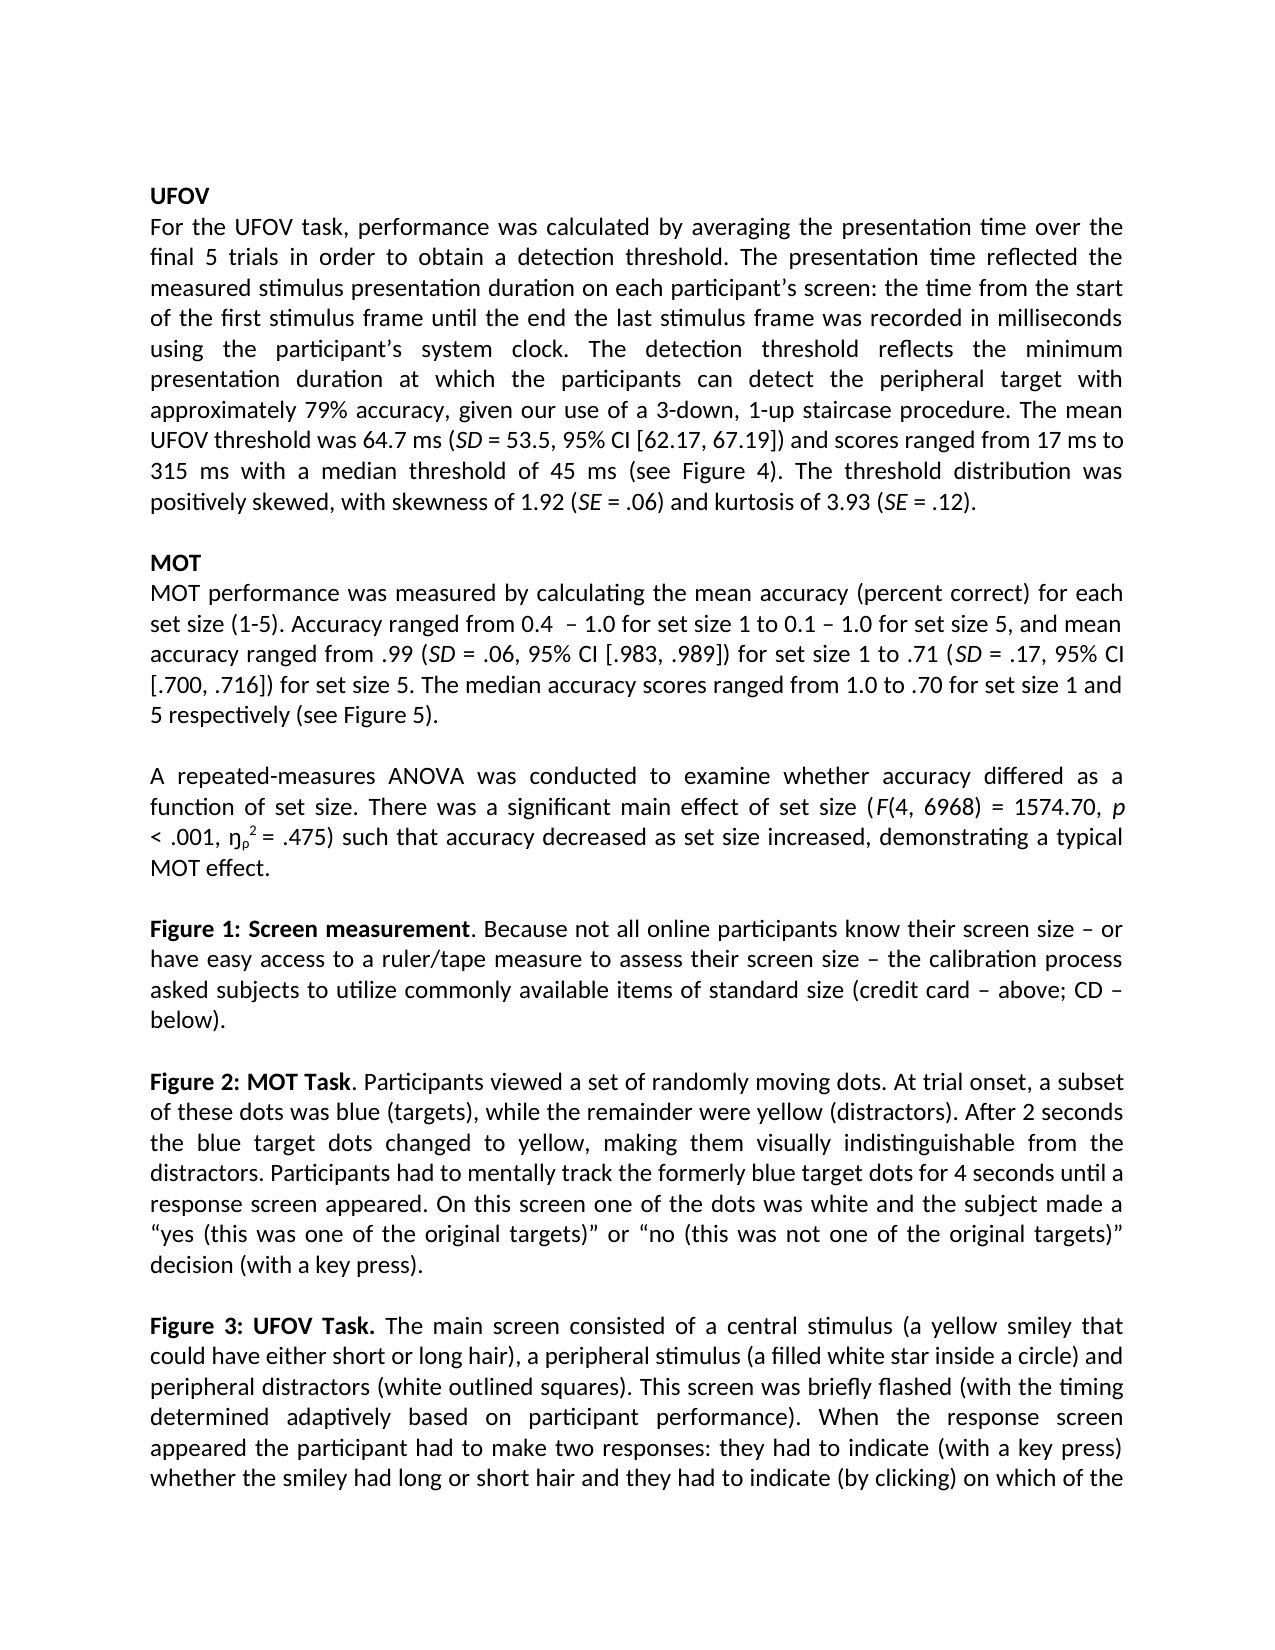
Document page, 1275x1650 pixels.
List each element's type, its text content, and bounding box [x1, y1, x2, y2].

text MOT performance was measured by calculating the mean accuracy (percent correct) for each set size (1-5). Accuracy ranged from 0.4 – 1.0 for set size 1 to 0.1 – 1.0 for set size 5, and mean accuracy ranged from .99 (SD = .06, 95% CI [.983, .989]) for set size 1 to .71 (SD = .17, 95% CI [.700, .716]) for set size 5. The median accuracy scores ranged from 1.0 to .70 for set size 1 and 5 respectively (see Figure 5). [150, 577, 1125, 730]
text MOT [150, 547, 1125, 577]
text UFOV [150, 181, 1125, 211]
text A repeated-measures ANOVA was conducted to examine whether accuracy differed as a function of set size. There was a significant main effect of set size (F(4, 6968) = 1574.70, p < .001, ŋρ2 = .475) such that accuracy decreased as set size increased, demonstrating a typical MOT effect. [150, 760, 1125, 882]
text For the UFOV task, performance was calculated by averaging the presentation time over the final 5 trials in order to obtain a detection threshold. The presentation time reflected the measured stimulus presentation duration on each participant’s screen: the time from the start of the first stimulus frame until the end the last stimulus frame was recorded in milliseconds using the participant’s system clock. The detection threshold reflects the minimum presentation duration at which the participants can detect the peripheral target with approximately 79% accuracy, given our use of a 3-down, 1-up staircase procedure. The mean UFOV threshold was 64.7 ms (SD = 53.5, 95% CI [62.17, 67.19]) and scores ranged from 17 ms to 315 ms with a median threshold of 45 ms (see Figure 4). The threshold distribution was positively skewed, with skewness of 1.92 (SE = .06) and kurtosis of 3.93 (SE = .12). [150, 211, 1125, 516]
text Figure 2: MOT Task. Participants viewed a set of randomly moving dots. At trial onset, a subset of these dots was blue (targets), while the remainder were yellow (distractors). After 2 seconds the blue target dots changed to yellow, making them visually indistinguishable from the distractors. Participants had to mentally track the formerly blue target dots for 4 seconds until a response screen appeared. On this screen one of the dots was white and the subject made a “yes (this was one of the original targets)” or “no (this was not one of the original targets)” decision (with a key press). [150, 1066, 1125, 1279]
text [150, 1310, 1125, 1493]
text Figure 1: Screen measurement. Because not all online participants know their screen size – or have easy access to a ruler/tape measure to assess their screen size – the calibration process asked subjects to utilize commonly available items of standard size (credit card – above; CD – below). [150, 913, 1125, 1035]
